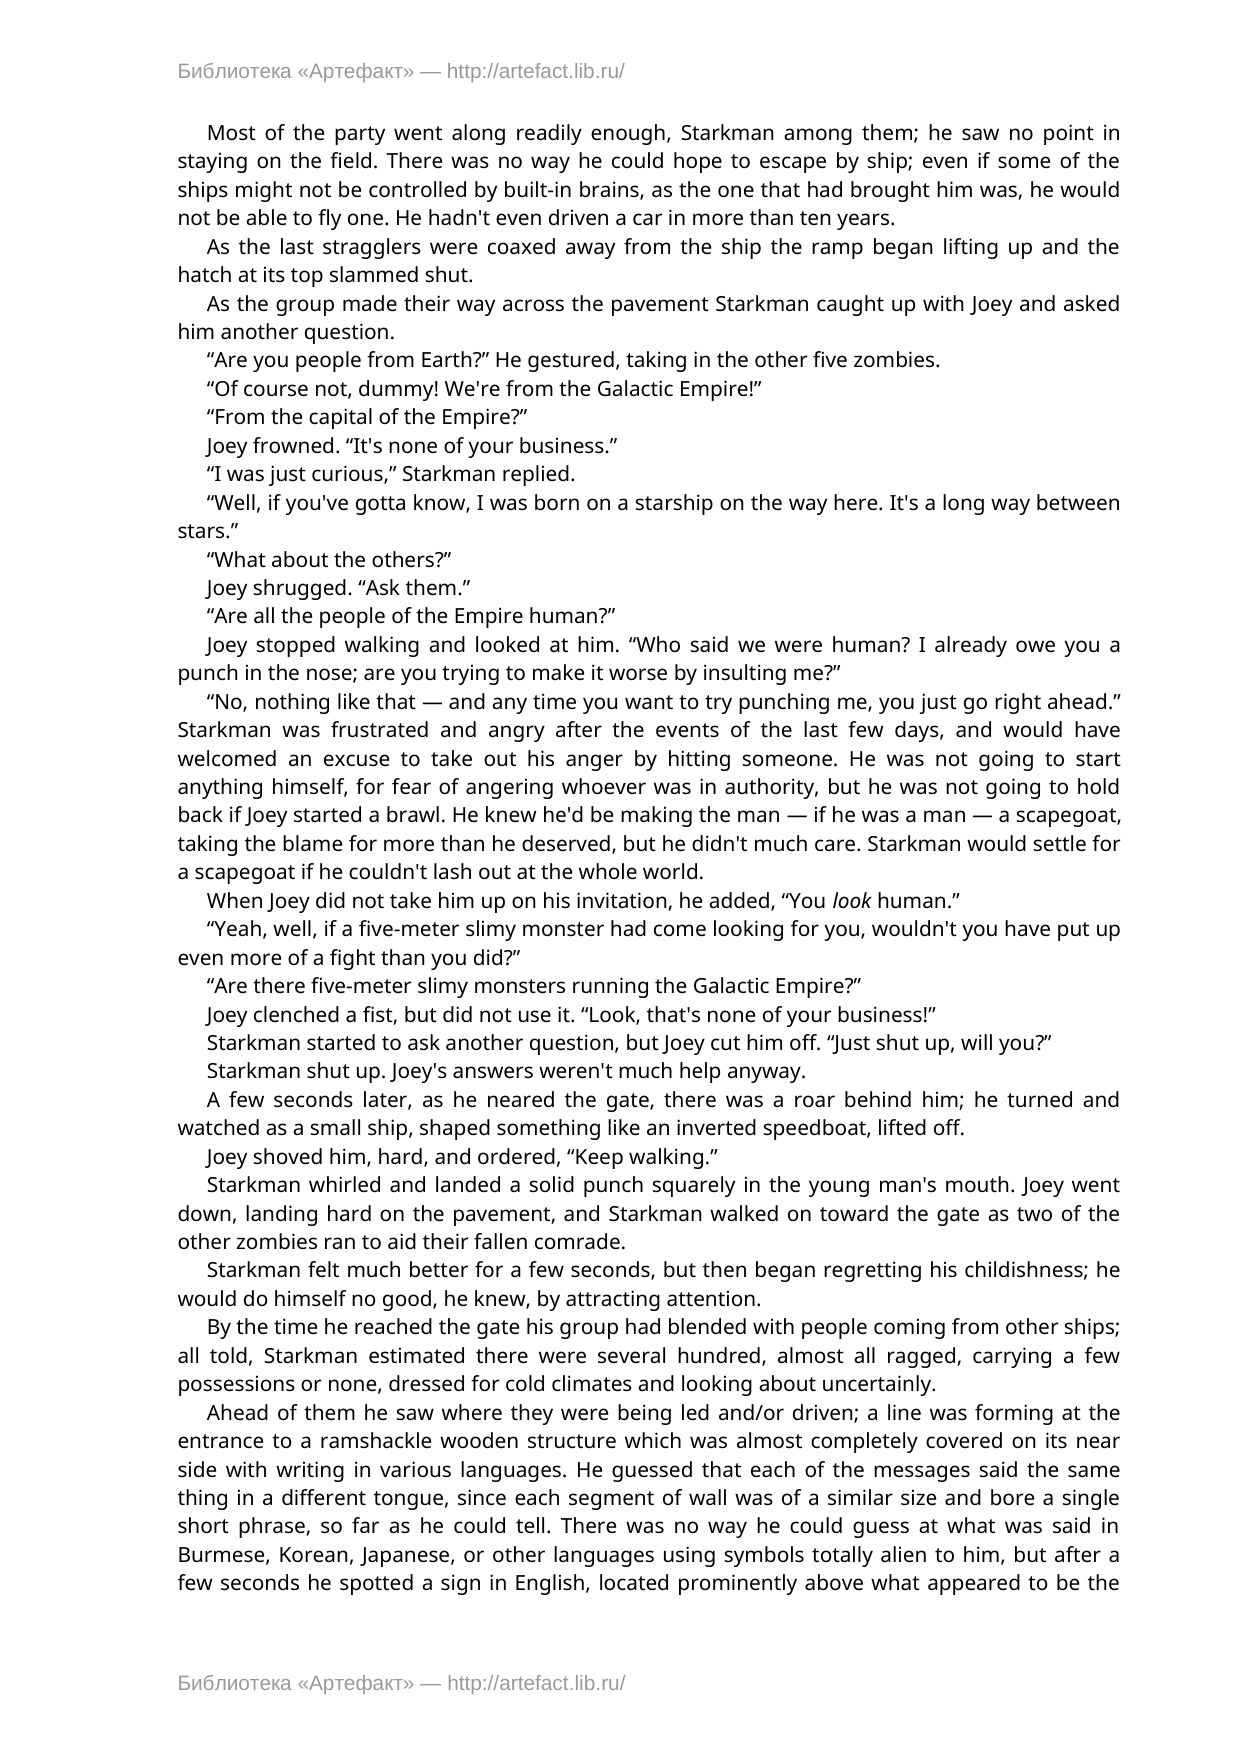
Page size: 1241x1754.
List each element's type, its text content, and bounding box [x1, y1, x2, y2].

text “Well, if you've gotta know, I was born on a starship on the way here. It's a long way between stars.” [177, 488, 1122, 545]
text Most of the party went along readily enough, Starkman among them; he saw no point in staying on the field. There was no way he could hope to escape by ship; even if some of the ships might not be controlled by built-in brains, as the one that had brought him was, he would not be able to fly one. He hadn't even driven a car in more than ten years. [177, 118, 1122, 232]
text Joey frowned. “It's none of your business.” [177, 431, 1122, 459]
text “Of course not, dummy! We're from the Galactic Empire!” [177, 374, 1122, 402]
text “I was just curious,” Starkman replied. [177, 459, 1122, 488]
text “Yeah, well, if a five-meter slimy monster had come looking for you, wouldn't you have put up even more of a fight than you did?” [177, 914, 1122, 971]
text By the time he reached the gate his group had blended with people coming from other ships; all told, Starkman estimated there were several hundred, almost all ragged, carrying a few possessions or none, dressed for cold climates and looking about uncertainly. [177, 1312, 1122, 1398]
text Joey shoved him, hard, and ordered, “Keep walking.” [177, 1142, 1122, 1170]
text As the group made their way across the pavement Starkman caught up with Joey and asked him another question. [177, 289, 1122, 346]
text “What about the others?” [177, 545, 1122, 573]
text As the last stragglers were coaxed away from the ship the ramp began lifting up and the hatch at its top slammed shut. [177, 232, 1122, 289]
text Joey stopped walking and looked at him. “Who said we were human? I already owe you a punch in the nose; are you trying to make it worse by insulting me?” [177, 630, 1122, 687]
text “Are all the people of the Empire human?” [177, 602, 1122, 630]
text When Joey did not take him up on his invitation, he added, “You look human.” [177, 886, 1122, 914]
text Joey shrugged. “Ask them.” [177, 573, 1122, 602]
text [177, 1398, 1122, 1597]
text Starkman felt much better for a few seconds, but then began regretting his childishness; he would do himself no good, he knew, by attracting attention. [177, 1256, 1122, 1312]
text “Are there five-meter slimy monsters running the Galactic Empire?” [177, 971, 1122, 1000]
text Joey clenched a fist, but did not use it. “Look, that's none of your business!” [177, 1000, 1122, 1028]
text “From the capital of the Empire?” [177, 402, 1122, 431]
text A few seconds later, as he neared the gate, there was a roar behind him; he turned and watched as a small ship, shaped something like an inverted speedboat, lifted off. [177, 1085, 1122, 1142]
text Starkman started to ask another question, but Joey cut him off. “Just shut up, will you?” [177, 1028, 1122, 1057]
text “Are you people from Earth?” He gestured, taking in the other five zombies. [177, 346, 1122, 374]
text “No, nothing like that — and any time you want to try punching me, you just go right ahead.” Starkman was frustrated and angry after the events of the last few days, and would have welcomed an excuse to take out his anger by hitting someone. He was not going to start anything himself, for fear of angering whoever was in authority, but he was not going to hold back if Joey started a brawl. He knew he'd be making the man — if he was a man — a scapegoat, taking the blame for more than he deserved, but he didn't much care. Starkman would settle for a scapegoat if he couldn't lash out at the whole world. [177, 687, 1122, 886]
text Starkman shut up. Joey's answers weren't much help anyway. [177, 1057, 1122, 1085]
text Starkman whirled and landed a solid punch squarely in the young man's mouth. Joey went down, landing hard on the pavement, and Starkman walked on toward the gate as two of the other zombies ran to aid their fallen comrade. [177, 1170, 1122, 1256]
